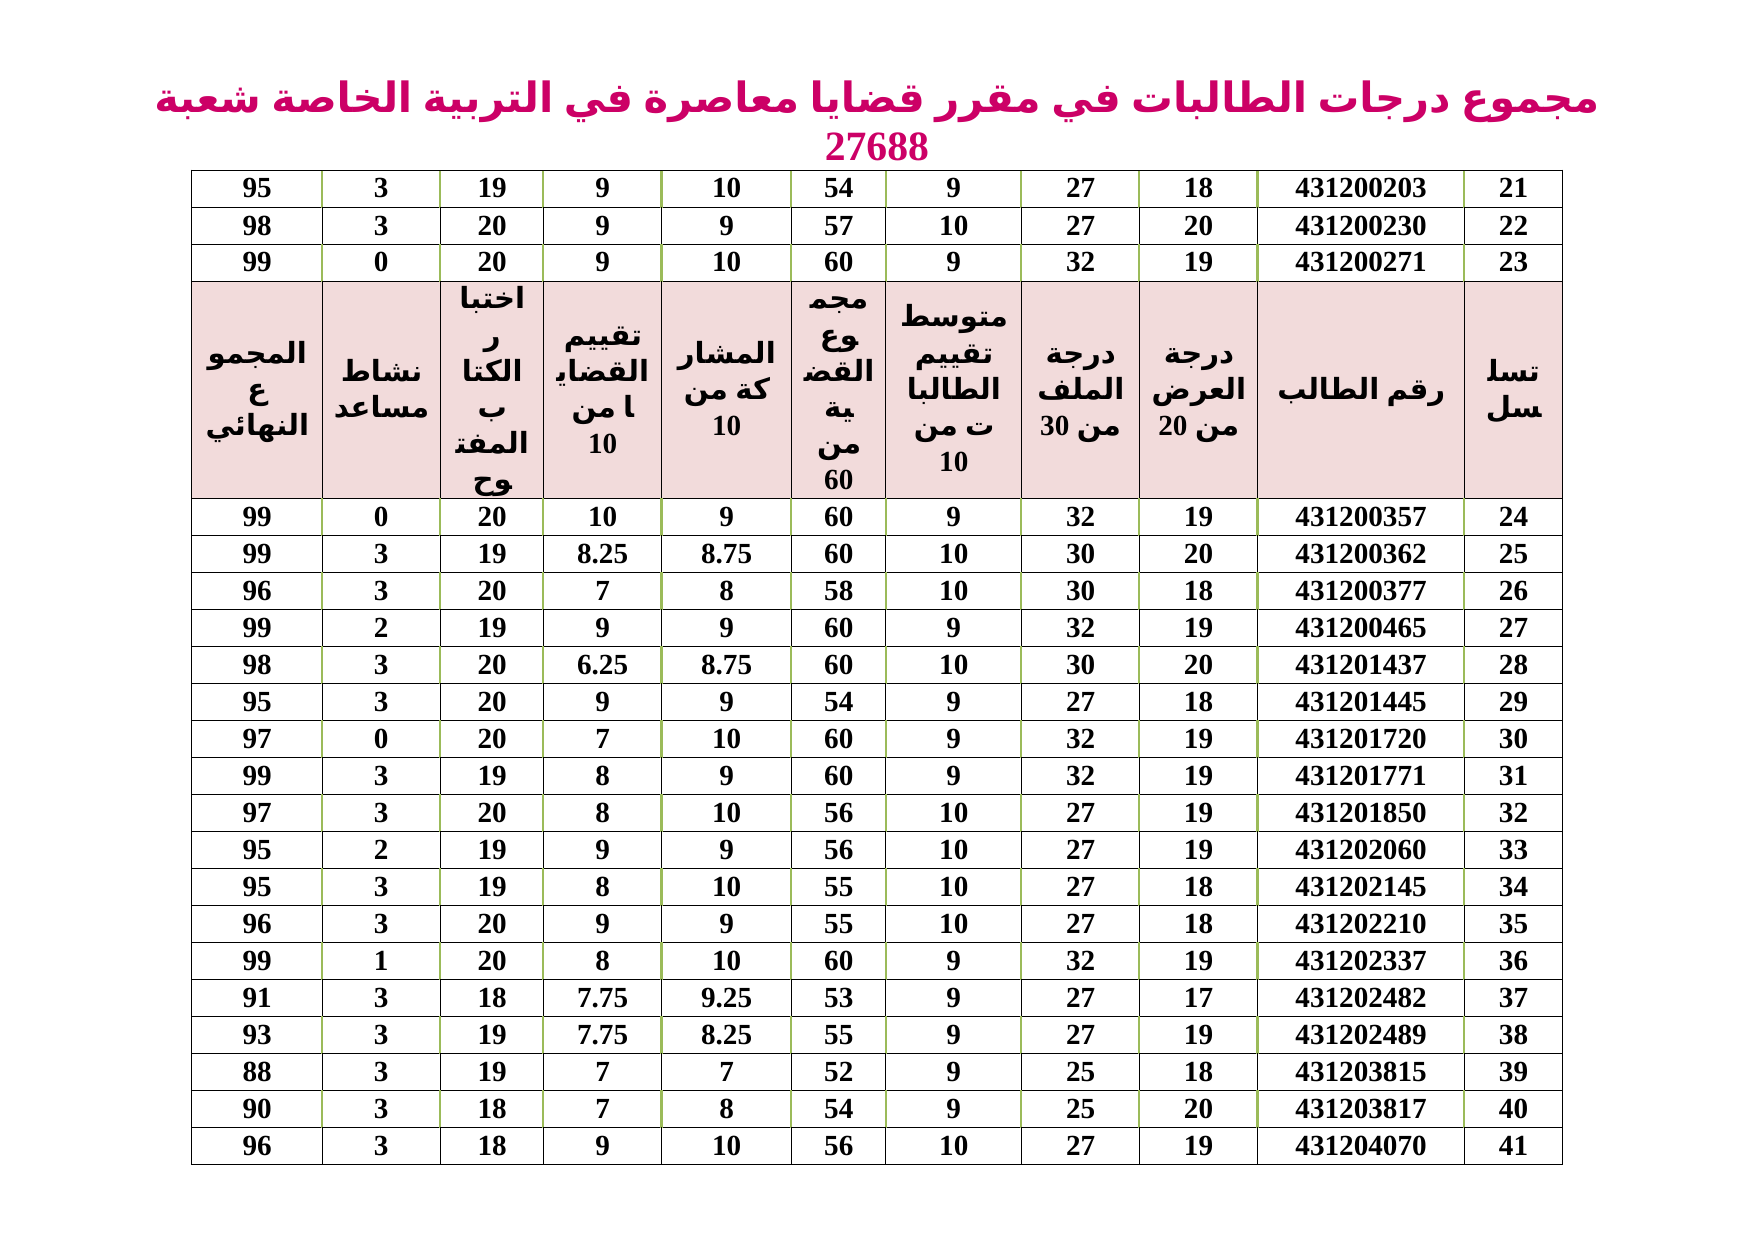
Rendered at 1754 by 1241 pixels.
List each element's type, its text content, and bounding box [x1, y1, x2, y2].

table_cell 39 [1465, 1054, 1562, 1090]
table_cell 34 [1465, 869, 1562, 905]
table_cell 58 [792, 573, 885, 609]
table_cell 18 [1140, 906, 1257, 942]
table_cell 38 [1465, 1017, 1562, 1053]
table_cell 25 [1465, 536, 1562, 572]
table_cell 20 [441, 795, 542, 831]
table_cell 8 [663, 1091, 790, 1127]
table_cell 22 [1465, 208, 1562, 243]
table_cell 9 [544, 171, 660, 207]
table_cell 95 [192, 832, 322, 868]
table_cell 20 [441, 721, 542, 757]
table_cell 9 [662, 610, 791, 646]
table_cell 10 [887, 795, 1020, 831]
table_cell 98 [192, 208, 322, 243]
table_cell 95 [192, 684, 322, 720]
table_cell 431202482 [1258, 980, 1464, 1016]
table_cell 3 [323, 647, 439, 683]
table_cell 36 [1465, 943, 1562, 979]
table_cell 20 [441, 943, 542, 979]
table_cell 431203815 [1258, 1054, 1464, 1090]
table_cell 19 [1140, 832, 1257, 868]
table_cell 90 [192, 1091, 321, 1127]
table_cell درجة الملف من 30 [1022, 282, 1139, 498]
table_cell 18 [441, 1091, 542, 1127]
table_cell 60 [792, 536, 885, 572]
table_cell 19 [1140, 1017, 1256, 1053]
table_cell 7.75 [544, 1017, 660, 1053]
table_cell 20 [441, 245, 542, 281]
table_cell 431202210 [1258, 906, 1464, 942]
table_cell 9 [887, 499, 1020, 535]
table_cell 7 [544, 1054, 661, 1090]
table_cell درجة العرض من 20 [1140, 282, 1257, 498]
table_cell 96 [192, 906, 322, 942]
table_cell 19 [1140, 943, 1256, 979]
table_cell 9 [662, 832, 791, 868]
table_cell المشاركة من 10 [662, 282, 791, 498]
table_cell 3 [323, 1017, 439, 1053]
table_cell 30 [1022, 573, 1138, 609]
table_cell 35 [1465, 906, 1562, 942]
table_cell 431202337 [1259, 943, 1463, 979]
table_cell 9 [544, 1128, 661, 1164]
table_cell 53 [792, 980, 885, 1016]
table_cell 30 [1022, 647, 1138, 683]
table_cell 55 [792, 906, 885, 942]
table_cell 18 [441, 980, 543, 1016]
table_cell 24 [1465, 499, 1562, 535]
table_cell 9 [662, 208, 791, 243]
table_cell 54 [792, 684, 885, 720]
table_cell 3 [323, 684, 440, 720]
table_cell 19 [441, 610, 543, 646]
table_cell 9 [544, 245, 660, 281]
table_cell 3 [323, 208, 440, 243]
table_cell 3 [323, 758, 440, 794]
table_cell 431200465 [1258, 610, 1464, 646]
table_cell 60 [792, 721, 885, 757]
table_cell 19 [1140, 795, 1256, 831]
table_cell 8 [544, 795, 660, 831]
table_cell 99 [192, 536, 322, 572]
table_cell 54 [792, 1091, 885, 1127]
table_cell 0 [323, 245, 439, 281]
table_cell 26 [1465, 573, 1562, 609]
table_cell 9 [887, 245, 1020, 281]
table_cell 2 [323, 610, 440, 646]
table_cell 56 [792, 832, 885, 868]
table_cell 20 [1140, 1091, 1256, 1127]
table_cell 10 [887, 573, 1020, 609]
table_cell 431200271 [1259, 245, 1463, 281]
table_cell 55 [792, 1017, 885, 1053]
table_cell 9 [887, 721, 1020, 757]
table_cell 54 [792, 171, 885, 207]
table_cell 19 [1140, 610, 1257, 646]
table_cell 30 [1022, 536, 1139, 572]
table_cell 431203817 [1259, 1091, 1463, 1127]
table_cell 88 [192, 1054, 322, 1090]
table_cell 32 [1022, 758, 1139, 794]
table_cell 8 [663, 573, 790, 609]
table_cell 9 [887, 1017, 1020, 1053]
table_cell 0 [323, 499, 439, 535]
table_cell 99 [192, 245, 321, 281]
table_cell 10 [886, 208, 1021, 243]
table_cell 431202145 [1259, 869, 1463, 905]
table_cell 19 [1140, 721, 1256, 757]
table_cell 8 [544, 758, 661, 794]
table_cell 9.25 [662, 980, 791, 1016]
table_cell 27 [1022, 906, 1139, 942]
table_cell 7 [544, 573, 660, 609]
table_cell 9 [887, 171, 1020, 207]
table_cell 32 [1022, 943, 1138, 979]
table_cell 56 [792, 795, 885, 831]
table_cell 97 [192, 721, 321, 757]
table_cell 32 [1465, 795, 1562, 831]
table_cell 8 [544, 943, 660, 979]
table_cell 431200362 [1258, 536, 1464, 572]
table_cell 3 [323, 1054, 440, 1090]
table_cell 99 [192, 758, 322, 794]
table_cell 20 [441, 906, 543, 942]
table_cell 93 [192, 1017, 321, 1053]
table_cell 30 [1465, 721, 1562, 757]
table_cell 27 [1022, 171, 1138, 207]
table_cell 52 [792, 1054, 885, 1090]
table_cell 18 [1140, 869, 1256, 905]
table_cell رقم الطالب [1258, 282, 1464, 498]
table_cell 19 [441, 869, 542, 905]
table_cell 57 [792, 208, 885, 243]
table_cell 2 [323, 832, 440, 868]
table_cell 9 [887, 1091, 1020, 1127]
table_cell 9 [544, 208, 661, 243]
table_cell 41 [1465, 1128, 1562, 1164]
table_cell 32 [1022, 245, 1138, 281]
table_cell 431200357 [1259, 499, 1463, 535]
table_cell 8.25 [544, 536, 661, 572]
table_cell 10 [544, 499, 660, 535]
table_cell 3 [323, 980, 440, 1016]
table_cell 31 [1465, 758, 1562, 794]
table_cell 20 [441, 208, 543, 243]
table_cell 19 [1140, 245, 1256, 281]
table_cell 27 [1022, 832, 1139, 868]
table_cell المجموع النهائي [192, 282, 322, 498]
table_cell 10 [663, 869, 790, 905]
table_cell 431200203 [1259, 171, 1463, 207]
table_cell 60 [792, 610, 885, 646]
table_cell 23 [1465, 245, 1562, 281]
table_cell 97 [192, 795, 321, 831]
table_cell 19 [1140, 758, 1257, 794]
table_cell 9 [662, 758, 791, 794]
table_cell 9 [662, 906, 791, 942]
table_cell 19 [441, 1017, 542, 1053]
table_cell 431202060 [1258, 832, 1464, 868]
table_cell 9 [886, 758, 1021, 794]
table_cell 9 [544, 610, 661, 646]
table_cell 60 [792, 245, 885, 281]
table_cell 21 [1465, 171, 1562, 207]
table_cell 8.75 [662, 536, 791, 572]
table_cell 20 [1140, 647, 1256, 683]
table_cell 3 [323, 1128, 440, 1164]
table_cell 9 [544, 906, 661, 942]
table_cell 7 [544, 721, 660, 757]
table_cell 99 [192, 943, 321, 979]
table_cell 8.75 [663, 647, 790, 683]
table_cell 33 [1465, 832, 1562, 868]
table_cell 19 [441, 536, 543, 572]
table_cell 10 [886, 832, 1021, 868]
table_cell 20 [1140, 536, 1257, 572]
table_cell 8 [544, 869, 660, 905]
table_cell 96 [192, 573, 321, 609]
table_cell 18 [1140, 1054, 1257, 1090]
table_cell 3 [323, 795, 439, 831]
table_cell 7 [662, 1054, 791, 1090]
table_cell 8.25 [663, 1017, 790, 1053]
table_cell 98 [192, 647, 321, 683]
table_cell 9 [663, 499, 790, 535]
table_cell 431200377 [1259, 573, 1463, 609]
table_cell 60 [792, 758, 885, 794]
table_cell 29 [1465, 684, 1562, 720]
table_cell 60 [792, 647, 885, 683]
table_cell 19 [1140, 1128, 1257, 1164]
table_cell 60 [792, 943, 885, 979]
table_cell 19 [441, 832, 543, 868]
table_cell 18 [1140, 171, 1256, 207]
table_cell 17 [1140, 980, 1257, 1016]
table_cell 431201720 [1259, 721, 1463, 757]
table_cell 9 [886, 610, 1021, 646]
table_cell 27 [1022, 795, 1138, 831]
table_cell 18 [1140, 684, 1257, 720]
table_cell 10 [663, 245, 790, 281]
table_cell 19 [441, 1054, 543, 1090]
table_cell تقييم القضايا من 10 [544, 282, 661, 498]
table_cell 3 [323, 171, 439, 207]
table_cell 10 [886, 536, 1021, 572]
table_cell 20 [441, 684, 543, 720]
table_cell 56 [792, 1128, 885, 1164]
table_cell 3 [323, 1091, 439, 1127]
table_cell 55 [792, 869, 885, 905]
table_cell 431204070 [1258, 1128, 1464, 1164]
table_cell 431200230 [1258, 208, 1464, 243]
table_cell مجموع القضية من 60 [792, 282, 885, 498]
table_cell 18 [441, 1128, 543, 1164]
table_cell 431201850 [1259, 795, 1463, 831]
table_cell 27 [1022, 980, 1139, 1016]
table_cell 6.25 [544, 647, 660, 683]
table_cell 19 [441, 758, 543, 794]
table_cell 3 [323, 573, 439, 609]
table_cell 431202489 [1259, 1017, 1463, 1053]
table_cell 10 [887, 869, 1020, 905]
table_cell 99 [192, 610, 322, 646]
table_cell 19 [1140, 499, 1256, 535]
table_cell 10 [662, 1128, 791, 1164]
table_cell 431201771 [1258, 758, 1464, 794]
table_cell 28 [1465, 647, 1562, 683]
table_cell 9 [544, 684, 661, 720]
table_cell 7.75 [544, 980, 661, 1016]
table_cell 3 [323, 906, 440, 942]
table_cell متوسط تقييم الطالبات من 10 [886, 282, 1021, 498]
table_cell 10 [886, 1128, 1021, 1164]
table_cell 95 [192, 171, 321, 207]
table_cell 32 [1022, 499, 1138, 535]
table_cell 91 [192, 980, 322, 1016]
table_cell 20 [1140, 208, 1257, 243]
table_cell 99 [192, 499, 321, 535]
table_cell اختبار الكتاب المفتوح [441, 282, 543, 498]
table_cell 25 [1022, 1091, 1138, 1127]
table_cell 60 [792, 499, 885, 535]
table_cell 27 [1022, 1128, 1139, 1164]
table_cell 9 [886, 980, 1021, 1016]
table_cell 20 [441, 499, 542, 535]
table_cell 27 [1465, 610, 1562, 646]
table_cell 10 [663, 795, 790, 831]
table_cell 10 [886, 906, 1021, 942]
table_cell 10 [887, 647, 1020, 683]
table_cell 9 [887, 943, 1020, 979]
table_cell 20 [441, 573, 542, 609]
table_cell 431201437 [1259, 647, 1463, 683]
table_cell نشاط مساعد [323, 282, 440, 498]
table_cell 10 [663, 171, 790, 207]
table_cell 9 [886, 1054, 1021, 1090]
table_cell 18 [1140, 573, 1256, 609]
table_cell 10 [663, 943, 790, 979]
table_cell 20 [441, 647, 542, 683]
table_cell 96 [192, 1128, 322, 1164]
table_cell 431201445 [1258, 684, 1464, 720]
table_cell 25 [1022, 1054, 1139, 1090]
table_cell 0 [323, 721, 439, 757]
table_cell 32 [1022, 721, 1138, 757]
table_cell 27 [1022, 684, 1139, 720]
table_cell 27 [1022, 869, 1138, 905]
table_cell تسلسل [1465, 282, 1562, 498]
table_cell 40 [1465, 1091, 1562, 1127]
table_cell 9 [886, 684, 1021, 720]
table_cell 95 [192, 869, 321, 905]
table_cell 3 [323, 869, 439, 905]
table_cell 1 [323, 943, 439, 979]
table_cell 10 [663, 721, 790, 757]
table_cell 3 [323, 536, 440, 572]
table_cell 32 [1022, 610, 1139, 646]
table_cell 9 [544, 832, 661, 868]
table_cell 27 [1022, 208, 1139, 243]
table_cell 7 [544, 1091, 660, 1127]
table_cell 37 [1465, 980, 1562, 1016]
table_cell 27 [1022, 1017, 1138, 1053]
table_cell 9 [662, 684, 791, 720]
table_cell 19 [441, 171, 542, 207]
